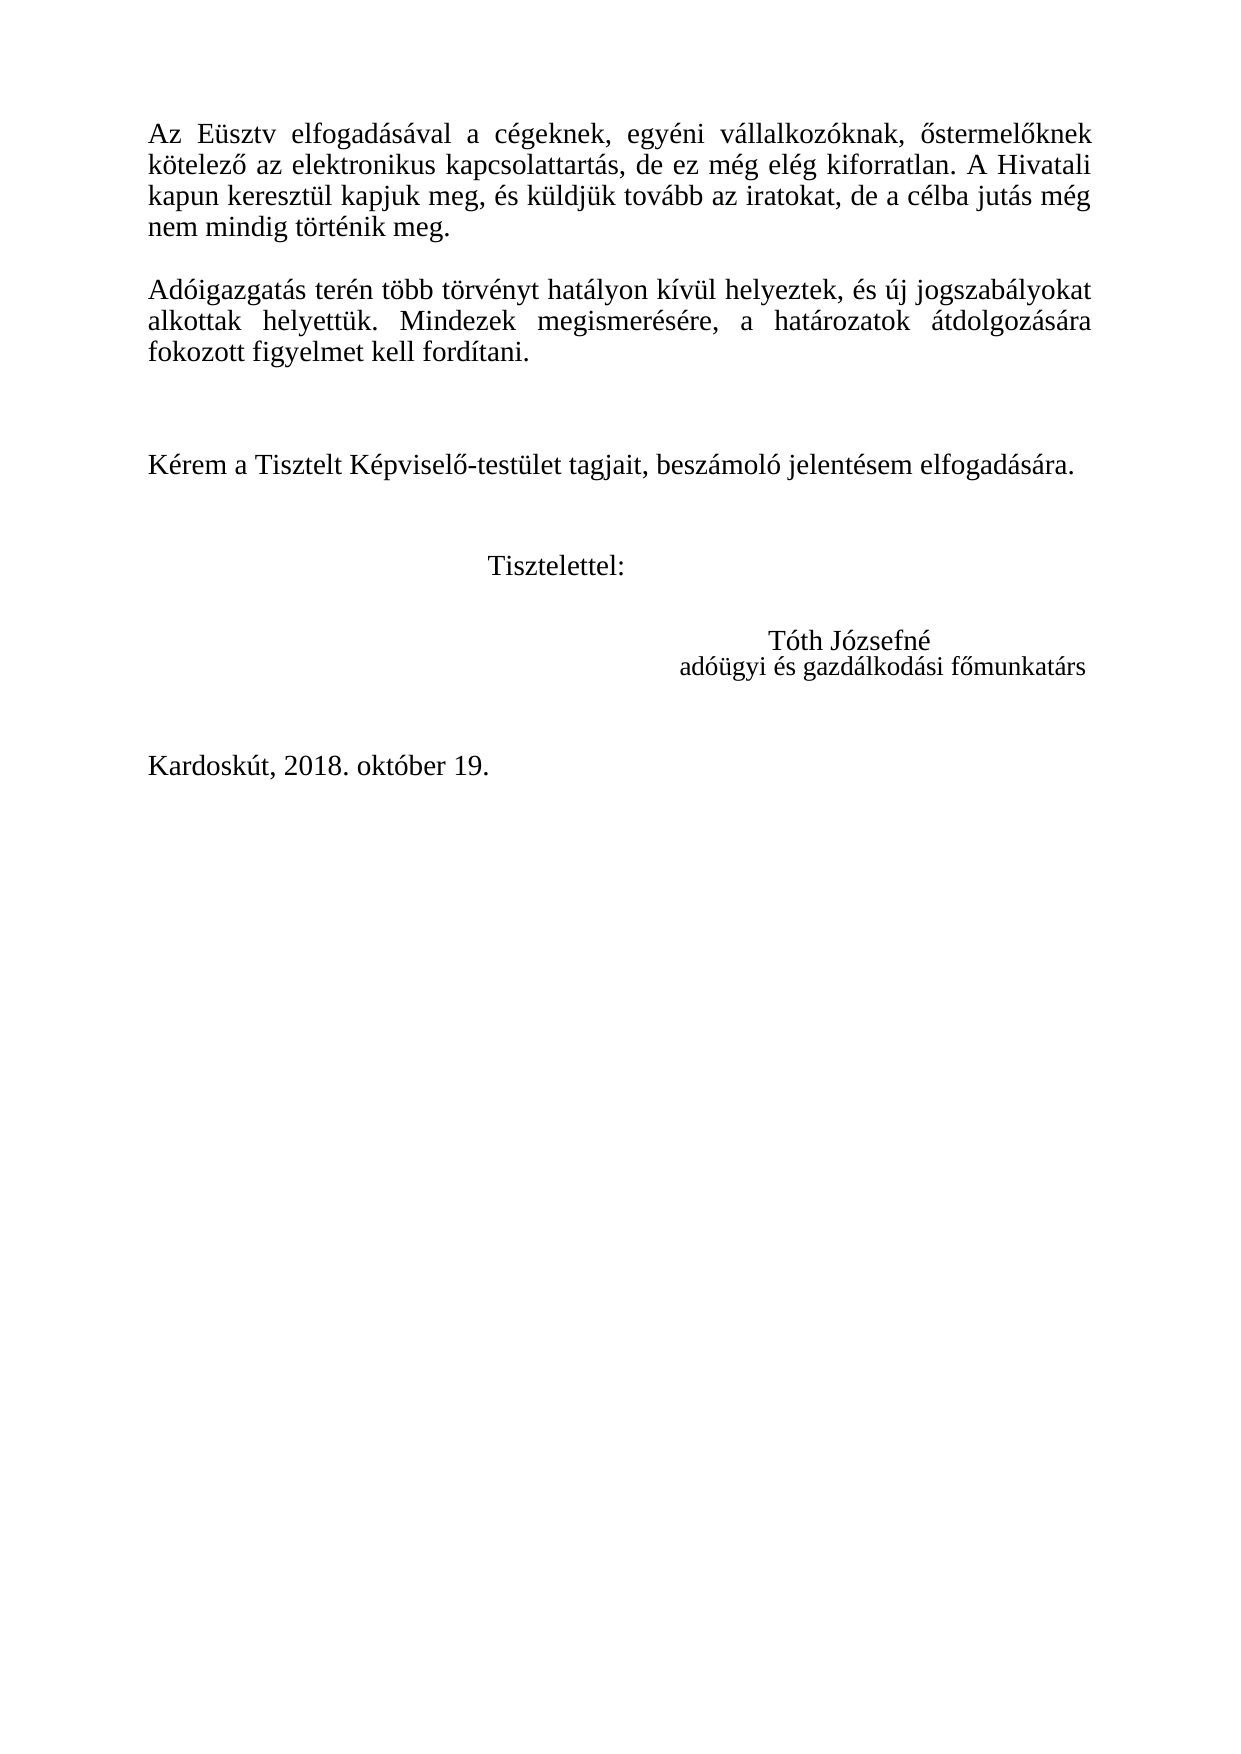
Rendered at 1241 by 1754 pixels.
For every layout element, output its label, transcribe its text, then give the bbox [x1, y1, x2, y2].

text Kardoskút, 2018. október 19. [148, 756, 1092, 781]
text Az Eüsztv elfogadásával a cégeknek, egyéni vállalkozóknak, őstermelőknek kötelező az elektronikus kapcsolattartás, de ez még elég kiforratlan. A Hivatali kapun keresztül kapjuk meg, és küldjük tovább az iratokat, de a célba jutás még nem mindig történik meg. [148, 118, 1092, 243]
text adóügyi és gazdálkodási főmunkatárs [148, 656, 1092, 681]
text Tóth Józsefné [148, 631, 1092, 656]
text Kérem a Tisztelt Képviselő-testület tagjait, beszámoló jelentésem elfogadására. [148, 449, 1092, 481]
text Tisztelettel: [148, 556, 1092, 581]
text Adóigazgatás terén több törvényt hatályon kívül helyeztek, és új jogszabályokat alkottak helyettük. Mindezek megismerésére, a határozatok átdolgozására fokozott figyelmet kell fordítani. [148, 274, 1092, 368]
